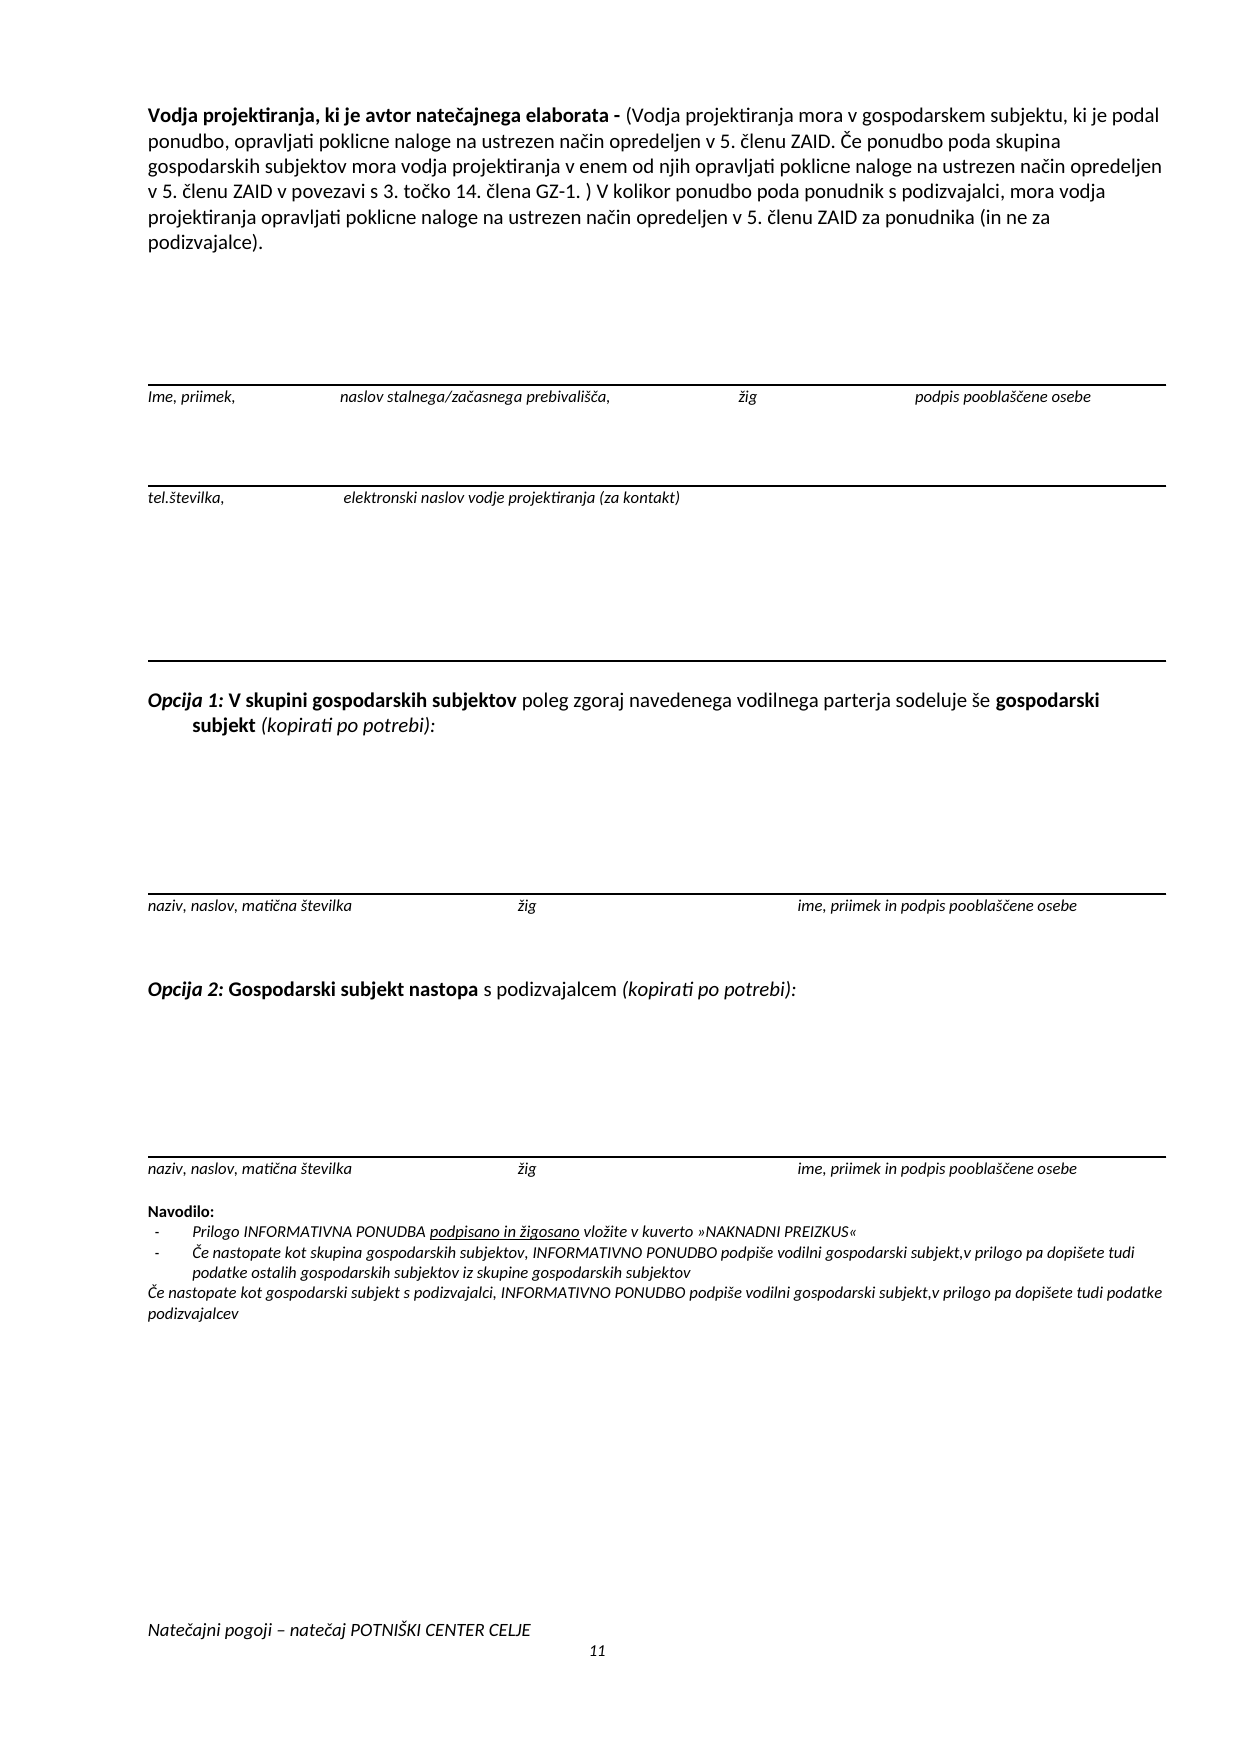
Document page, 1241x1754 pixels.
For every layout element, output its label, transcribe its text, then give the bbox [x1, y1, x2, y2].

text Navodilo: [148, 1201, 1166, 1222]
text Opcija 1: V skupini gospodarskih subjektov poleg zgoraj navedenega vodilnega parterja sodeluje še gospodarski subjekt (kopirati po potrebi): [148, 687, 1166, 738]
text Vodja projektiranja, ki je avtor natečajnega elaborata - (Vodja projektiranja mora v gospodarskem subjektu, ki je podal ponudbo, opravljati poklicne naloge na ustrezen način opredeljen v 5. členu ZAID. Če ponudbo poda skupina gospodarskih subjektov mora vodja projektiranja v enem od njih opravljati poklicne naloge na ustrezen način opredeljen v 5. členu ZAID v povezavi s 3. točko 14. člena GZ-1. ) V kolikor ponudbo poda ponudnik s podizvajalci, mora vodja projektiranja opravljati poklicne naloge na ustrezen način opredeljen v 5. členu ZAID za ponudnika (in ne za podizvajalce). [148, 102, 1166, 255]
text naziv, naslov, matična številka žig ime, priimek in podpis pooblaščene osebe [148, 1158, 1166, 1178]
list Če nastopate kot skupina gospodarskih subjektov, INFORMATIVNO PONUDBO podpiše vodilni gospodarski subjekt,v prilogo pa dopišete tudi podatke ostalih gospodarskih subjektov iz skupine gospodarskih subjektov [154, 1242, 1166, 1283]
list Prilogo INFORMATIVNA PONUDBA podpisano in žigosano vložite v kuverto »NAKNADNI PREIZKUS« [154, 1222, 1166, 1242]
text naziv, naslov, matična številka žig ime, priimek in podpis pooblaščene osebe [148, 895, 1166, 915]
text Opcija 2: Gospodarski subjekt nastopa s podizvajalcem (kopirati po potrebi): [148, 976, 1166, 1001]
text Ime, priimek, naslov stalnega/začasnega prebivališča, žig podpis pooblaščene osebe [148, 386, 1166, 407]
text tel.številka, elektronski naslov vodje projektiranja (za kontakt) [148, 487, 1166, 507]
text Če nastopate kot gospodarski subjekt s podizvajalci, INFORMATIVNO PONUDBO podpiše vodilni gospodarski subjekt,v prilogo pa dopišete tudi podatke podizvajalcev [148, 1283, 1166, 1323]
